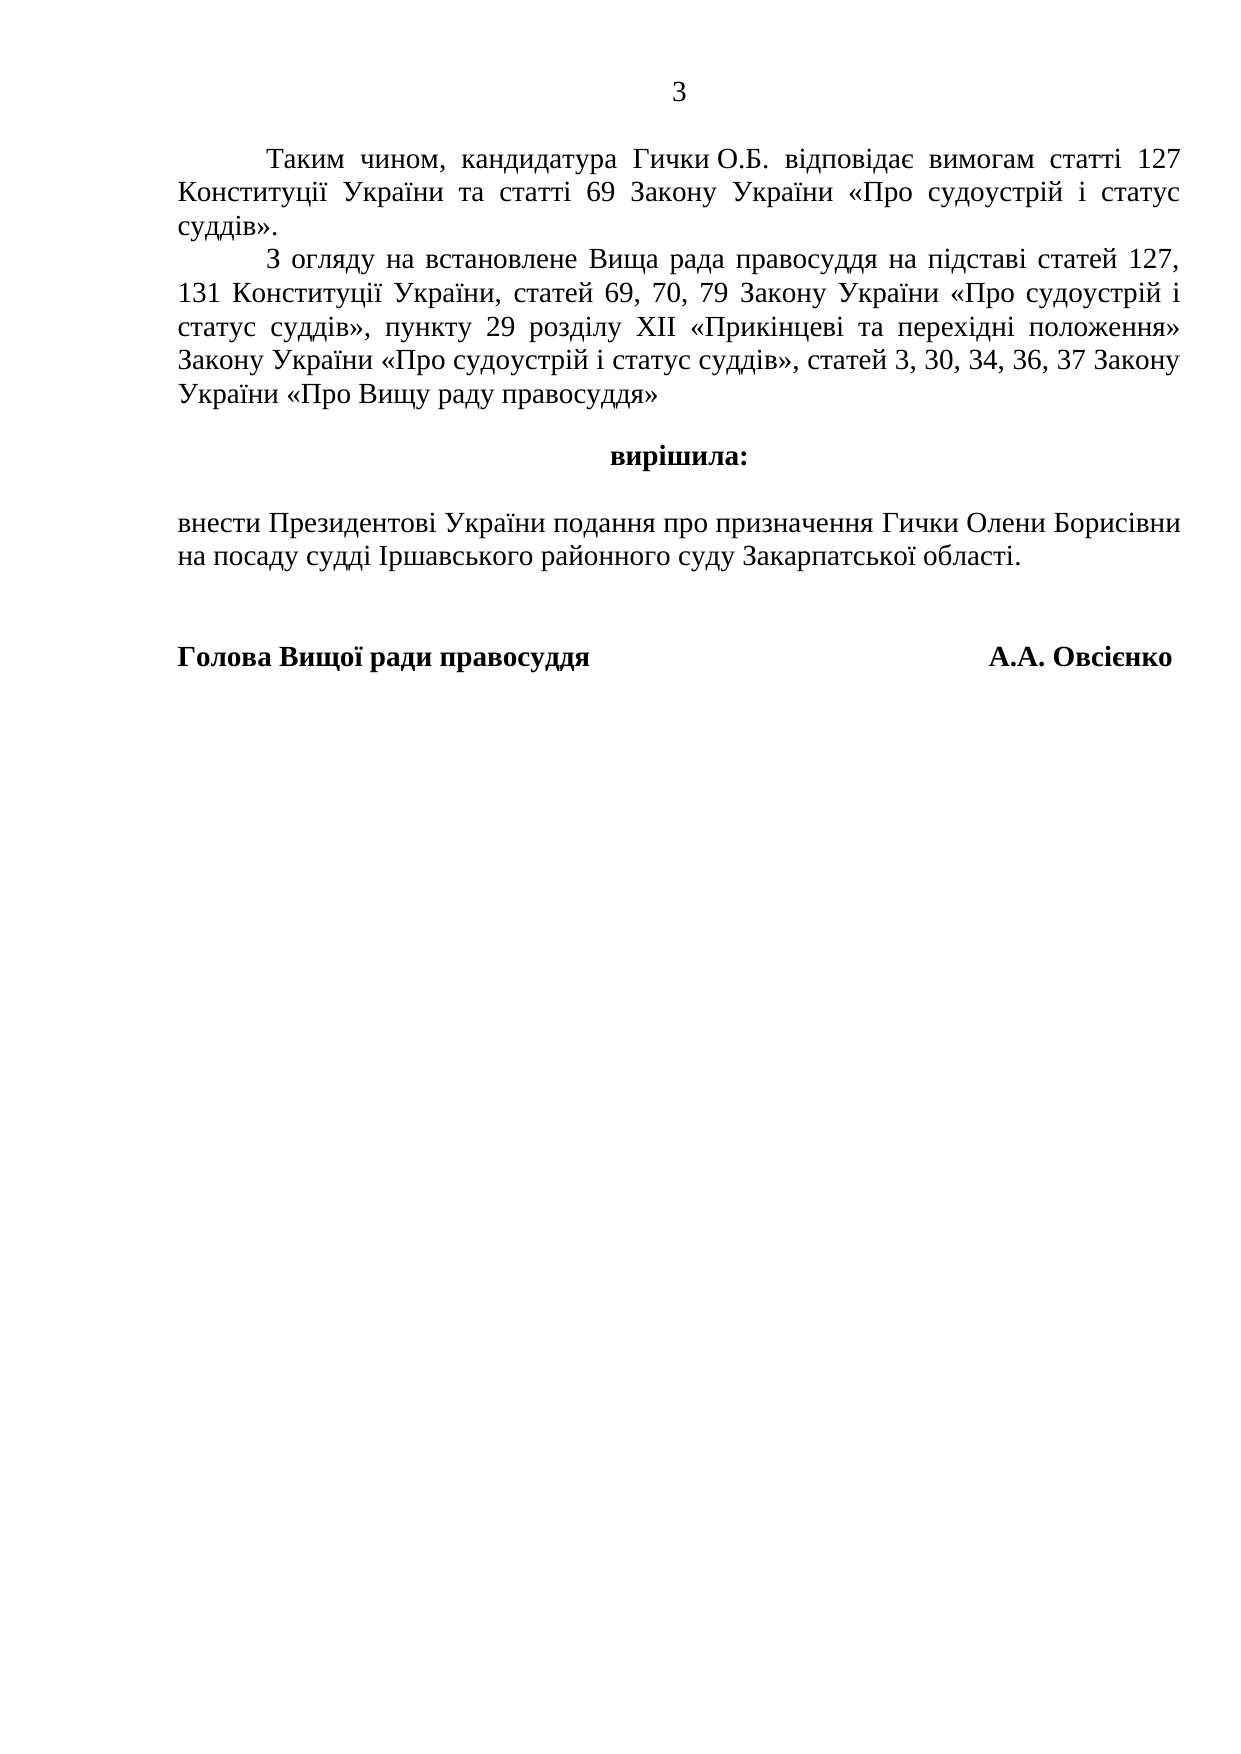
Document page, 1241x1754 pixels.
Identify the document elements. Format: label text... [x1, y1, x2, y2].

text внести Президентові України подання про призначення Гички Олени Борисівни на посаду судді Іршавського районного суду Закарпатської області. [177, 505, 1181, 572]
text Таким чином, кандидатура Гички О.Б. відповідає вимогам статті 127 Конституції України та статті 69 Закону України «Про судоустрій і статус суддів». [177, 141, 1181, 242]
text З огляду на встановлене Вища рада правосуддя на підставі статей 127, 131 Конституції України, статей 69, 70, 79 Закону України «Про судоустрій і статус суддів», пункту 29 розділу ХІІ «Прикінцеві та перехідні положення» Закону України «Про судоустрій і статус суддів», статей 3, 30, 34, 36, 37 Закону України «Про Вищу раду правосуддя» [177, 242, 1181, 409]
text вирішила: [177, 438, 1181, 471]
text Голова Вищої ради правосуддя А.А. Овсієнко [177, 639, 1181, 673]
